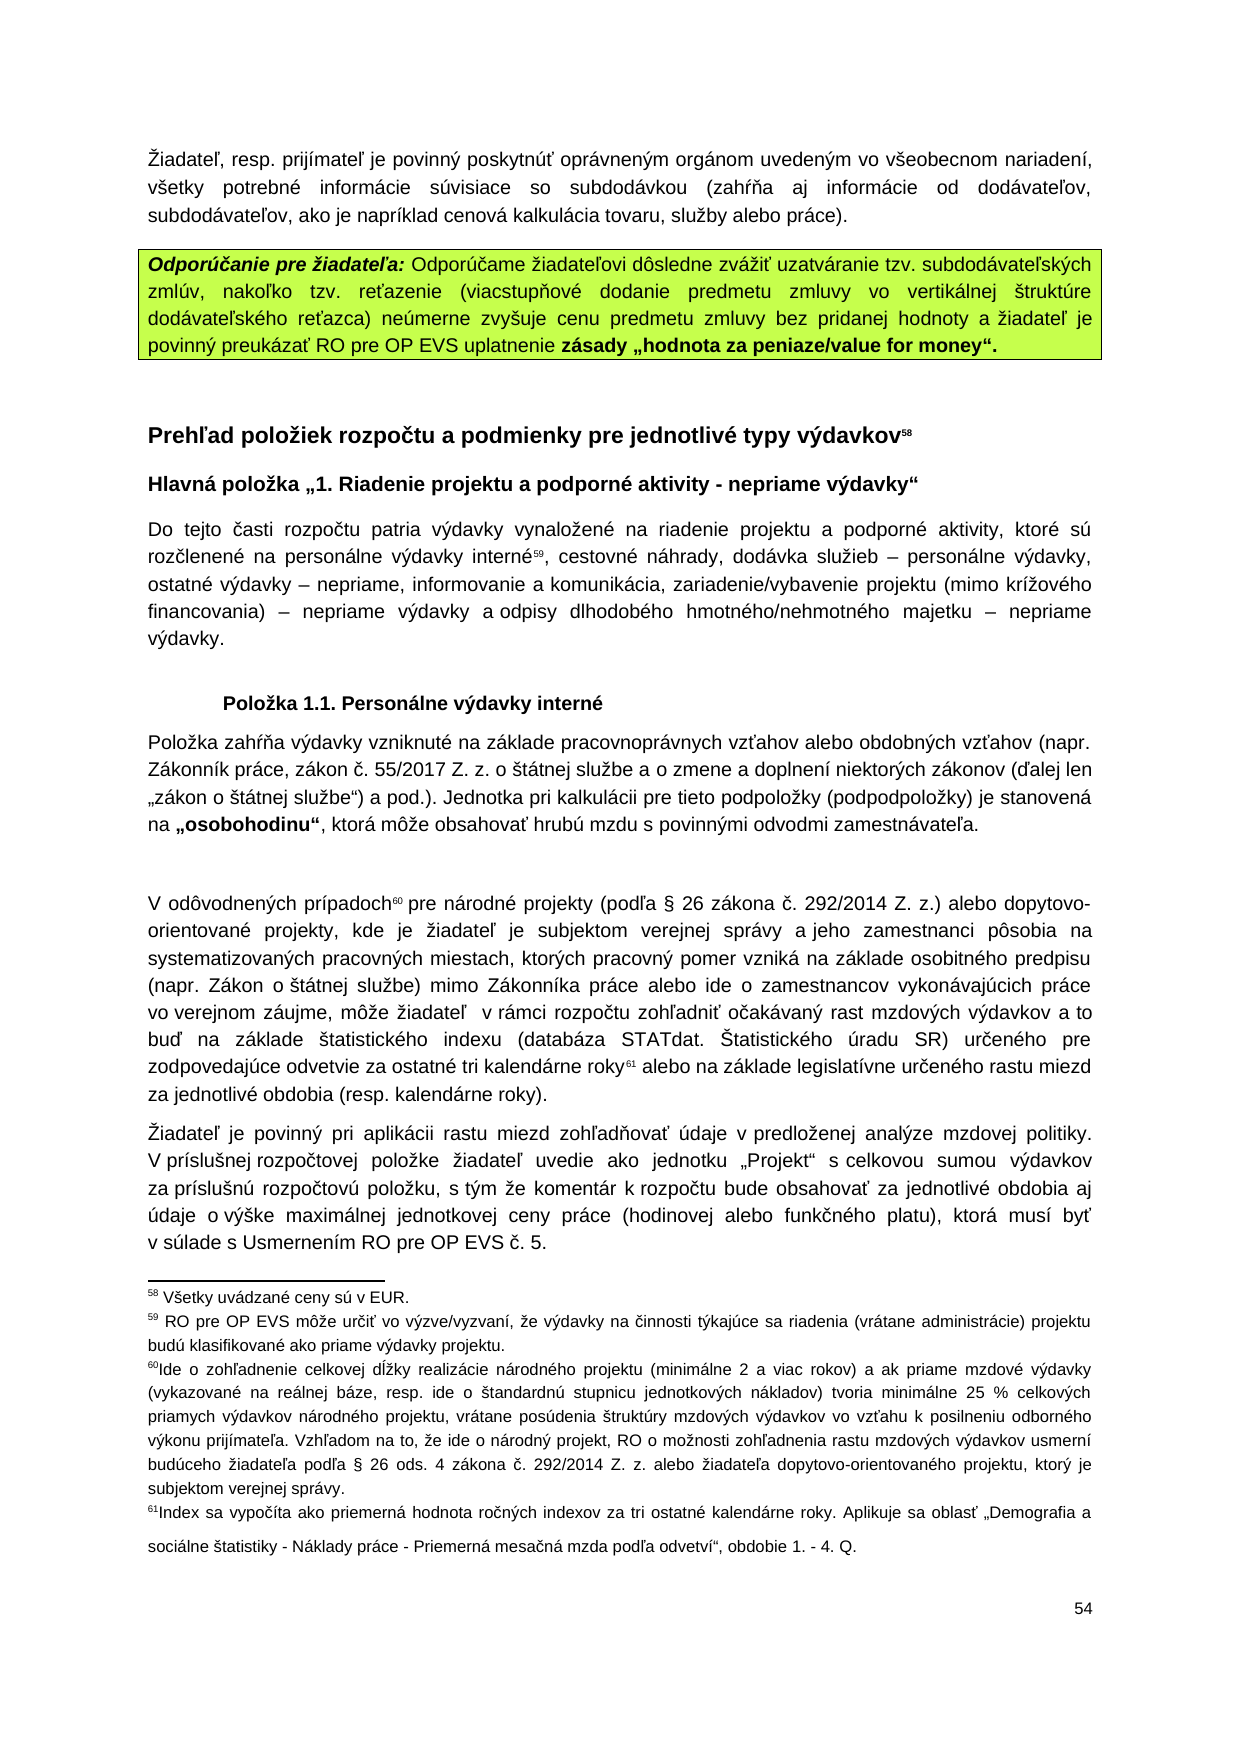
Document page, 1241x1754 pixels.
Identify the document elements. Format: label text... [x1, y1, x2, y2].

text Žiadateľ, resp. prijímateľ je povinný poskytnúť oprávneným orgánom uvedeným vo všeobecnom nariadení, všetky potrebné informácie súvisiace so subdodávkou (zahŕňa aj informácie od dodávateľov, subdodávateľov, ako je napríklad cenová kalkulácia tovaru, služby alebo práce). [148, 148, 1092, 227]
text Do tejto časti rozpočtu patria výdavky vynaložené na riadenie projektu a podporné aktivity, ktoré sú rozčlenené na personálne výdavky interné, cestovné náhrady, dodávka služieb – personálne výdavky, ostatné výdavky – nepriame, informovanie a komunikácia, zariadenie/vybavenie projektu (mimo krížového financovania) – nepriame výdavky a odpisy dlhodobého hmotného/nehmotného majetku – nepriame výdavky. [148, 518, 1092, 649]
text V odôvodnených prípadoch pre národné projekty (podľa § 26 zákona č. 292/2014 Z. z.) alebo dopytovo-orientované projekty, kde je žiadateľ je subjektom verejnej správy a jeho zamestnanci pôsobia na systematizovaných pracovných miestach, ktorých pracovný pomer vzniká na základe osobitného predpisu (napr. Zákon o štátnej službe) mimo Zákonníka práce alebo ide o zamestnancov vykonávajúcich práce vo verejnom záujme, môže žiadateľ v rámci rozpočtu zohľadniť očakávaný rast mzdových výdavkov a to buď na základe štatistického indexu (databáza STATdat. Štatistického úradu SR) určeného pre zodpovedajúce odvetvie za ostatné tri kalendárne roky alebo na základe legislatívne určeného rastu miezd za jednotlivé obdobia (resp. kalendárne roky). [148, 892, 1092, 1105]
text Hlavná položka „1. Riadenie projektu a podporné aktivity - nepriame výdavky“ [148, 471, 1092, 495]
text Položka 1.1. Personálne výdavky interné [148, 691, 1092, 714]
text Žiadateľ je povinný pri aplikácii rastu miezd zohľadňovať údaje v predloženej analýze mzdovej politiky. V príslušnej rozpočtovej položke žiadateľ uvedie ako jednotku „Projekt“ s celkovou sumou výdavkov za príslušnú rozpočtovú položku, s tým že komentár k rozpočtu bude obsahovať za jednotlivé obdobia aj údaje o výške maximálnej jednotkovej ceny práce (hodinovej alebo funkčného platu), ktorá musí byť v súlade s Usmernením RO pre OP EVS č. 5. [148, 1122, 1092, 1253]
text Odporúčanie pre žiadateľa: Odporúčame žiadateľovi dôsledne zvážiť uzatváranie tzv. subdodávateľských zmlúv, nakoľko tzv. reťazenie (viacstupňové dodanie predmetu zmluvy vo vertikálnej štruktúre dodávateľského reťazca) neúmerne zvyšuje cenu predmetu zmluvy bez pridanej hodnoty a žiadateľ je povinný preukázať RO pre OP EVS uplatnenie zásady „hodnota za peniaze/value for money“. [139, 250, 1101, 359]
text Prehľad položiek rozpočtu a podmienky pre jednotlivé typy výdavkov [148, 422, 1092, 448]
text Položka zahŕňa výdavky vzniknuté na základe pracovnoprávnych vzťahov alebo obdobných vzťahov (napr. Zákonník práce, zákon č. 55/2017 Z. z. o štátnej službe a o zmene a doplnení niektorých zákonov (ďalej len „zákon o štátnej službe“) a pod.). Jednotka pri kalkulácii pre tieto podpoložky (podpodpoložky) je stanovená na „osobohodinu“, ktorá môže obsahovať hrubú mzdu s povinnými odvodmi zamestnávateľa. [148, 731, 1092, 835]
